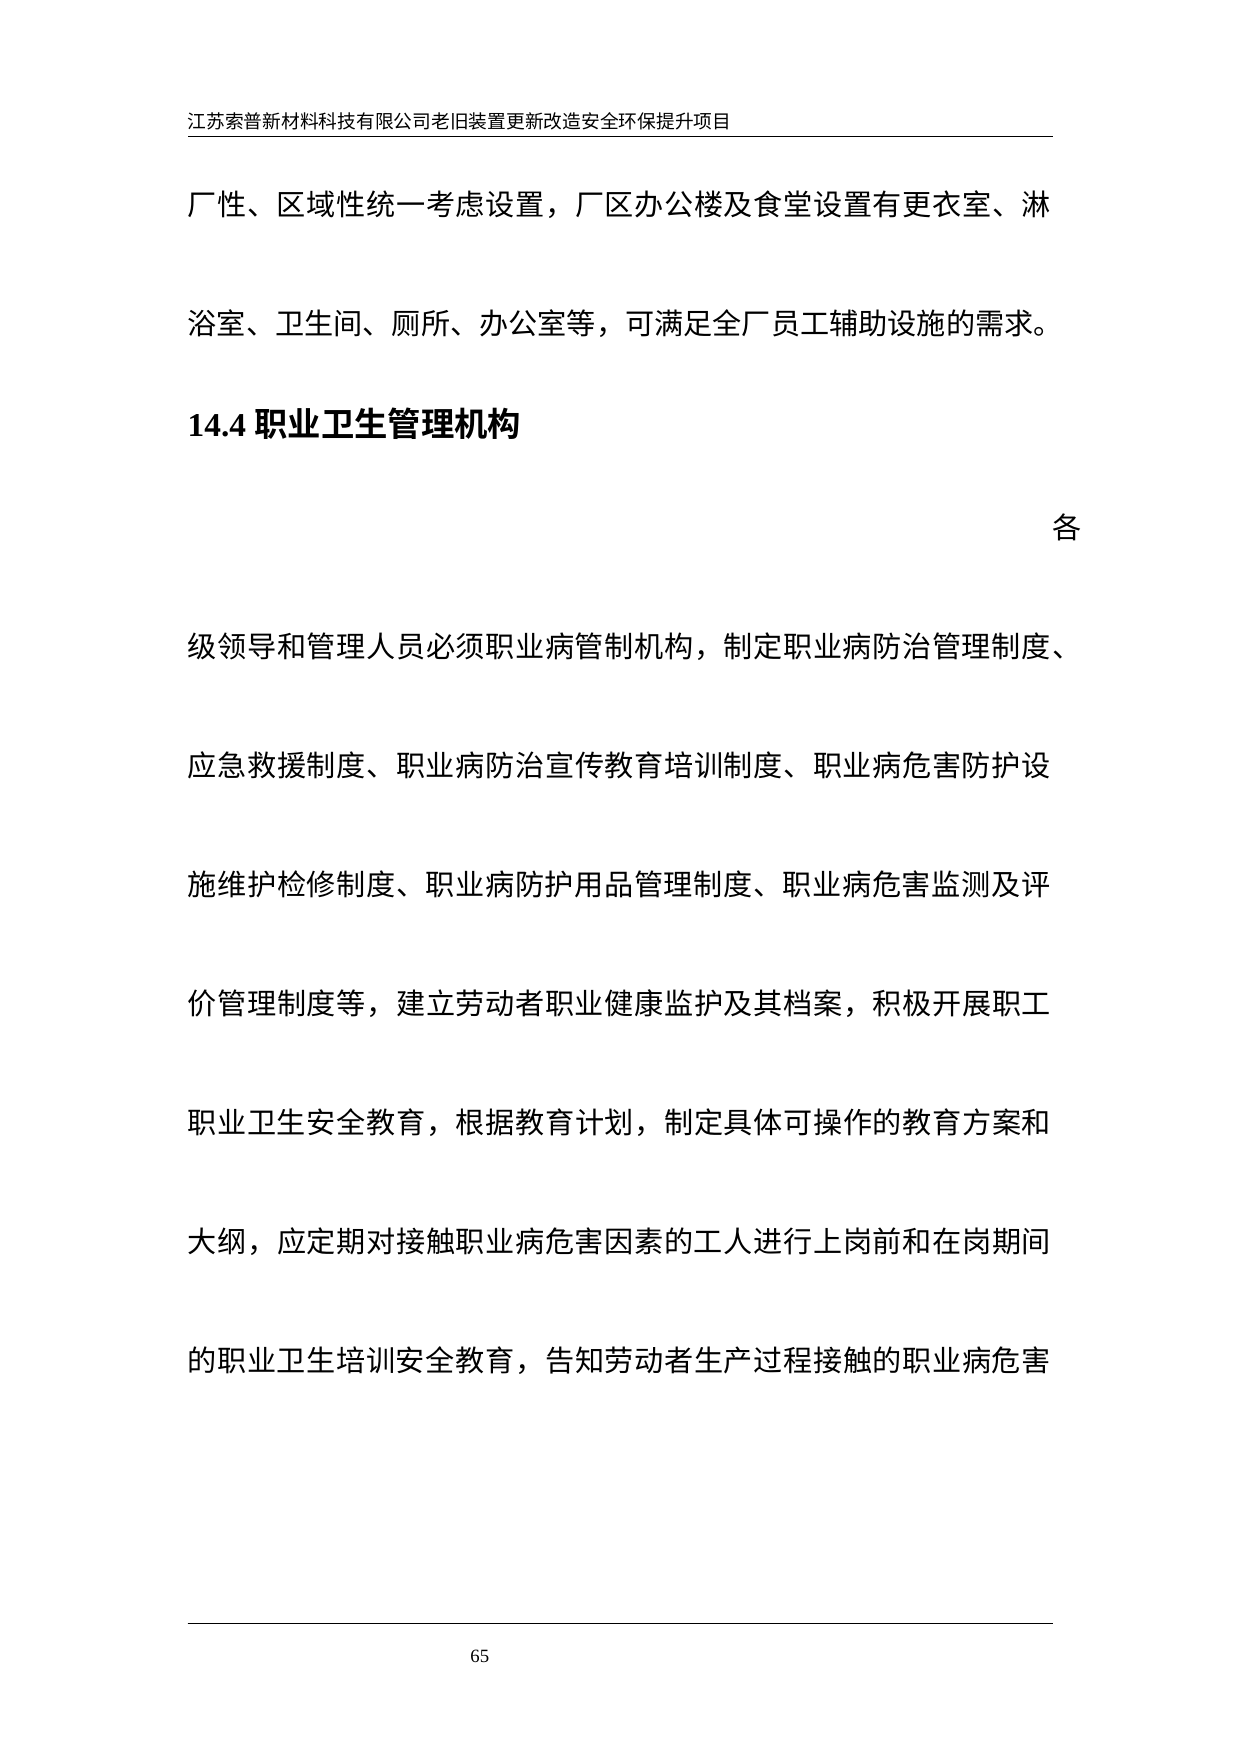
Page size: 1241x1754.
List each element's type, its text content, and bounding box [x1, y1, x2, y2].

subtitle 职业卫生管理机构 [187, 382, 1053, 462]
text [187, 163, 1053, 361]
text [187, 486, 1053, 1398]
